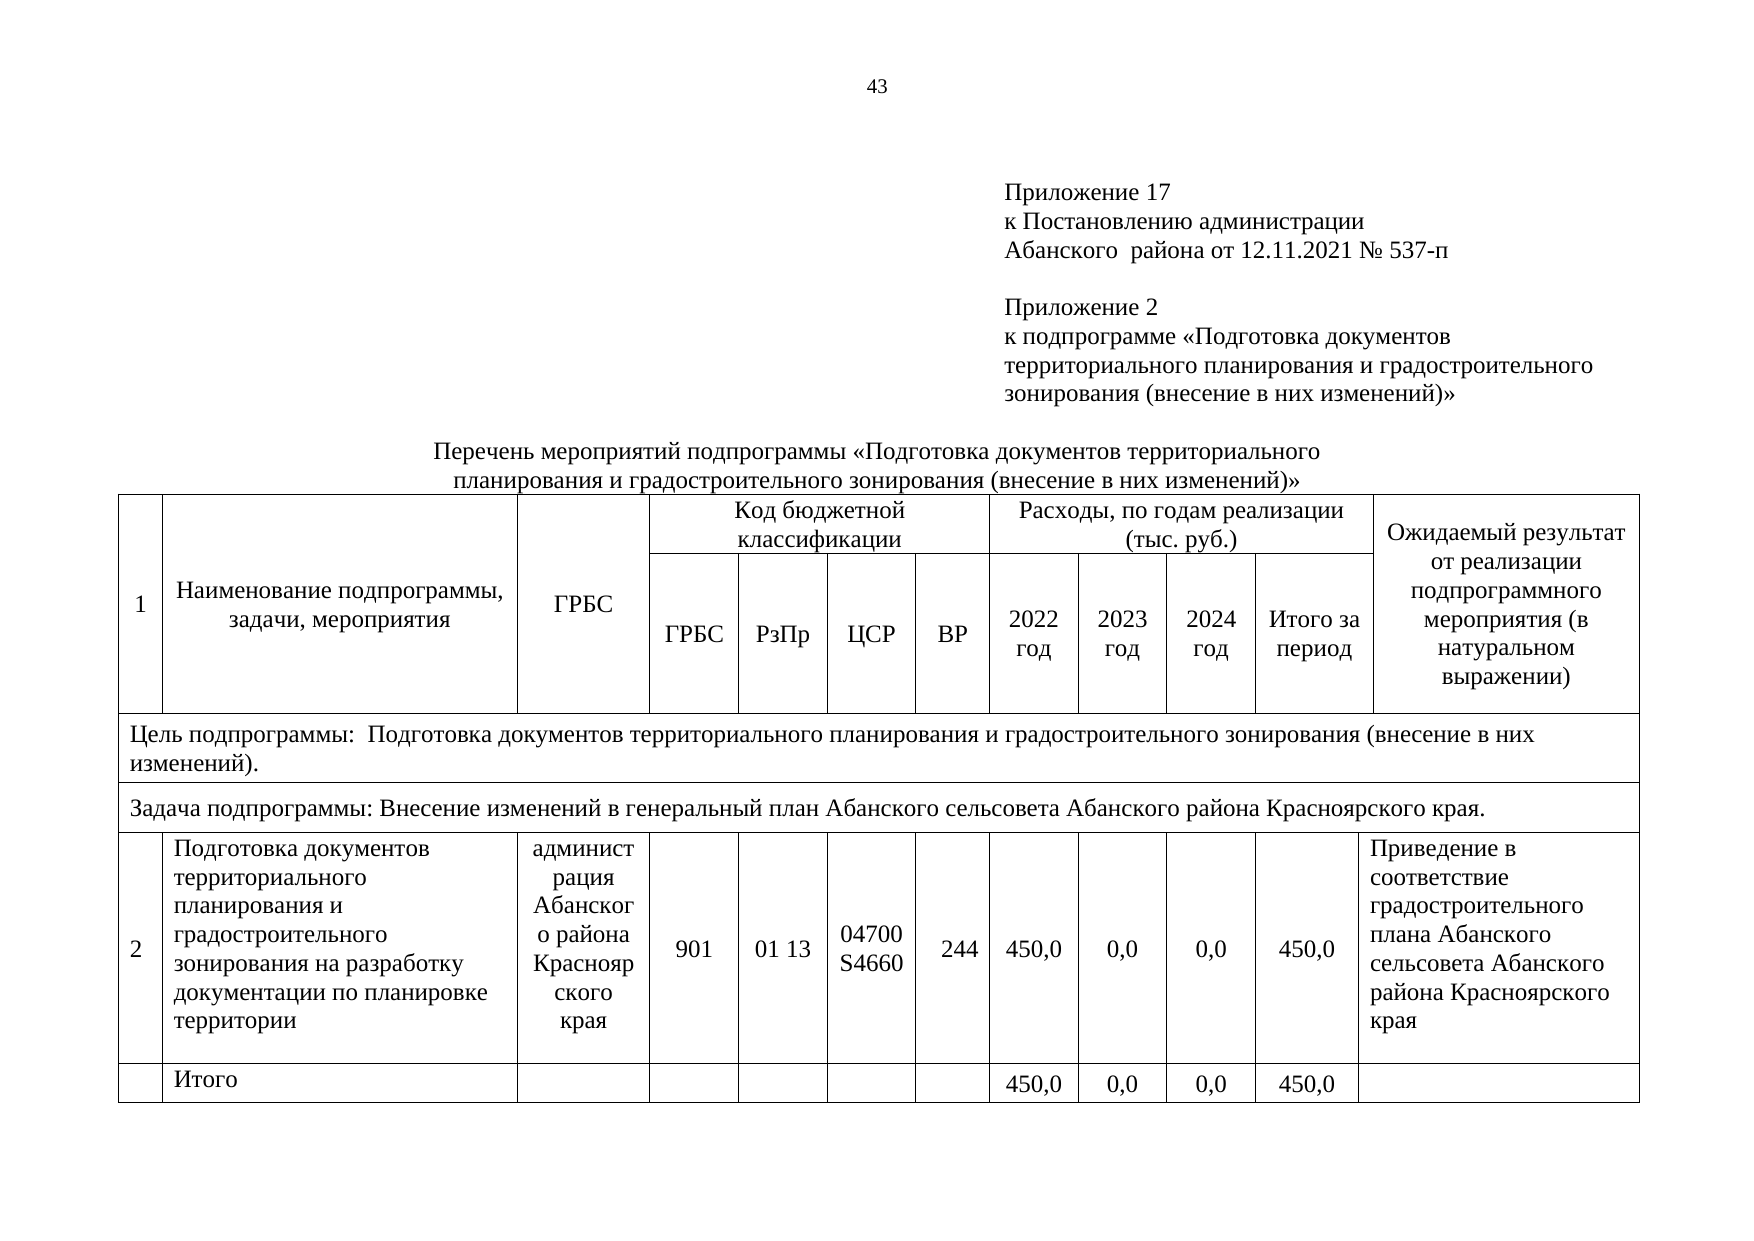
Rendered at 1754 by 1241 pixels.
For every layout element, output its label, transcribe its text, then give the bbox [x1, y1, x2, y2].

table_cell ГРБС [650, 554, 738, 713]
text планирования и градостроительного зонирования (внесение в них изменений)» [118, 465, 1636, 493]
text к подпрограмме «Подготовка документов территориального планирования и градостроительного зонирования (внесение в них изменений)» [1004, 321, 1636, 407]
table_cell Итого за период [1256, 554, 1373, 713]
table_cell 901 [650, 833, 738, 1063]
text к Постановлению администрации [1004, 206, 1636, 235]
table_cell Подготовка документов территориального планирования и градостроительного зонирования на разработку документации по планировке территории [163, 833, 517, 1063]
table_cell [1359, 1064, 1639, 1102]
text Приложение 2 [1004, 292, 1636, 321]
table_cell [518, 1064, 649, 1102]
table_header Наименование подпрограммы, задачи, мероприятия [163, 495, 517, 713]
table_cell 450,0 [1256, 1064, 1358, 1102]
table_cell 0,0 [1167, 1064, 1255, 1102]
table_cell [650, 1064, 738, 1102]
table_cell 450,0 [990, 833, 1078, 1063]
table_header Ожидаемый результат от реализации подпрограммного мероприятия (в натуральном выражении) [1374, 495, 1639, 713]
table_cell 2022 год [990, 554, 1078, 713]
table_cell 2024 год [1167, 554, 1255, 713]
text Абанского района от 12.11.2021 № 537-п [1004, 235, 1636, 263]
table_cell 450,0 [990, 1064, 1078, 1102]
table_cell Приведение в соответствие градостроительного плана Абанского сельсовета Абанского района Красноярского края [1359, 833, 1639, 1063]
table_cell 0,0 [1167, 833, 1255, 1063]
table_header 1 [119, 495, 162, 713]
table_header Код бюджетной классификации [650, 495, 989, 553]
table_cell 2023 год [1079, 554, 1166, 713]
table_cell 0,0 [1079, 833, 1166, 1063]
table_cell Итого [163, 1064, 517, 1102]
table_cell администрация Абанского района Красноярского края [518, 833, 649, 1063]
table_cell 0,0 [1079, 1064, 1166, 1102]
table_cell 01 13 [739, 833, 827, 1063]
table_cell [119, 1064, 162, 1102]
table_cell РзПр [739, 554, 827, 713]
text Приложение 17 [1004, 177, 1636, 206]
table_header ГРБС [518, 495, 649, 713]
table_cell [828, 1064, 915, 1102]
table_cell ВР [916, 554, 989, 713]
text Перечень мероприятий подпрограммы «Подготовка документов территориального [118, 436, 1636, 465]
table_header Расходы, по годам реализации (тыс. руб.) [990, 495, 1373, 553]
table_cell 244 [916, 833, 989, 1063]
table_cell Задача подпрограммы: Внесение изменений в генеральный план Абанского сельсовета Абанского района Красноярского края. [119, 783, 1639, 832]
table_cell 450,0 [1256, 833, 1358, 1063]
table_cell [739, 1064, 827, 1102]
table_cell ЦСР [828, 554, 915, 713]
table_cell 04700S4660 [828, 833, 915, 1063]
table_cell 2 [119, 833, 162, 1063]
table_cell Цель подпрограммы: Подготовка документов территориального планирования и градостроительного зонирования (внесение в них изменений). [119, 714, 1639, 782]
table_cell [916, 1064, 989, 1102]
